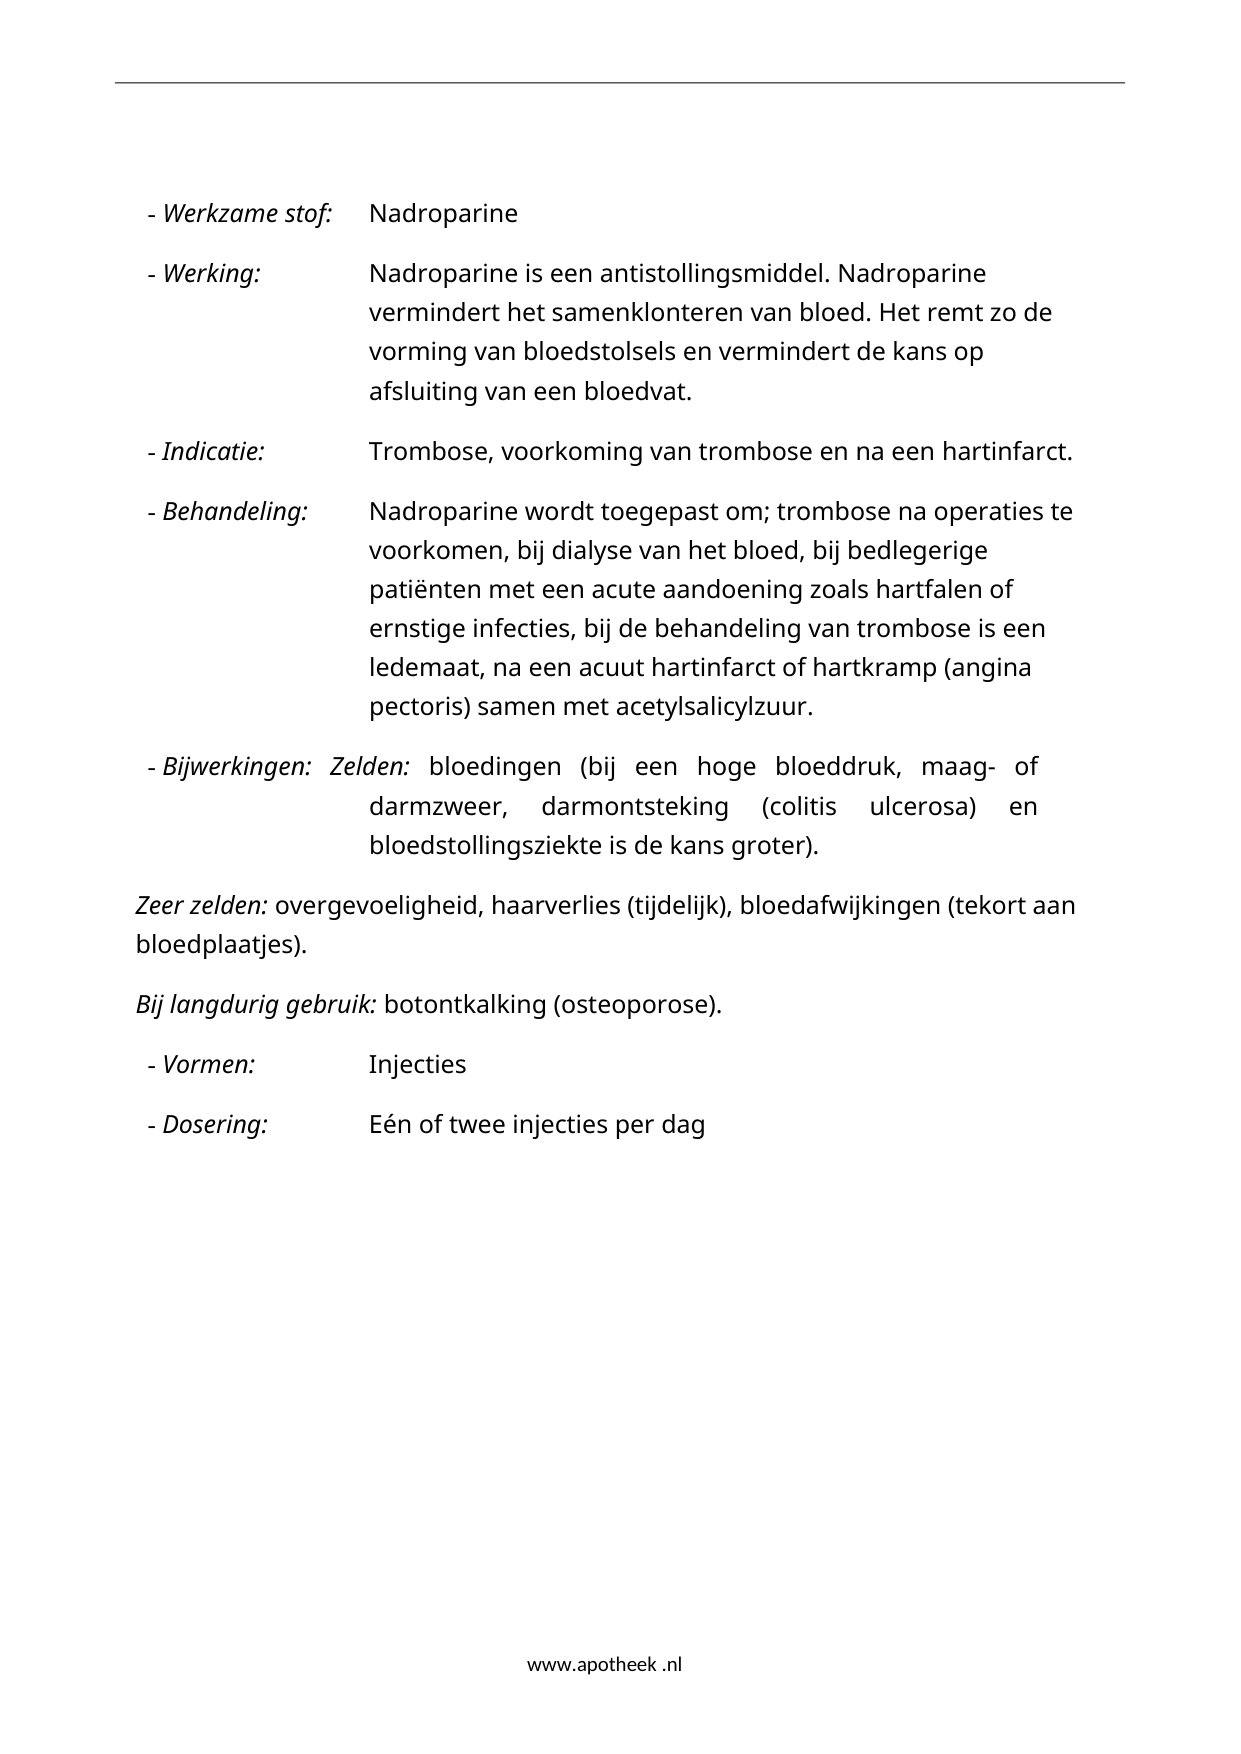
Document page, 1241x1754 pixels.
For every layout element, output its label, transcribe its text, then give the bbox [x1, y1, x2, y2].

list Werking: Nadroparine is een antistollingsmiddel. Nadroparine vermindert het samenklonteren van bloed. Het remt zo de vorming van bloedstolsels en vermindert de kans op afsluiting van een bloedvat. [147, 256, 1090, 407]
text Bij langdurig gebruik: botontkalking (osteoporose). [135, 987, 1103, 1021]
text Zeer zelden: overgevoeligheid, haarverlies (tijdelijk), bloedafwijkingen (tekort aan bloedplaatjes). [135, 887, 1085, 961]
list Dosering: Eén of twee injecties per dag [147, 1107, 1103, 1141]
list Indicatie: Trombose, voorkoming van trombose en na een hartinfarct. [147, 433, 1103, 467]
list Behandeling: Nadroparine wordt toegepast om; trombose na operaties te voorkomen, bij dialyse van het bloed, bij bedlegerige patiënten met een acute aandoening zoals hartfalen of ernstige infecties, bij de behandeling van trombose is een ledemaat, na een acuut hartinfarct of hartkramp (angina pectoris) samen met acetylsalicylzuur. [147, 493, 1087, 723]
list Werkzame stof: Nadroparine [147, 196, 1103, 230]
list Vormen: Injecties [147, 1047, 1103, 1081]
list Bijwerkingen: Zelden: bloedingen (bij een hoge bloeddruk, maag- of darmzweer, darmontsteking (colitis ulcerosa) en bloedstollingsziekte is de kans groter). [147, 749, 1039, 861]
